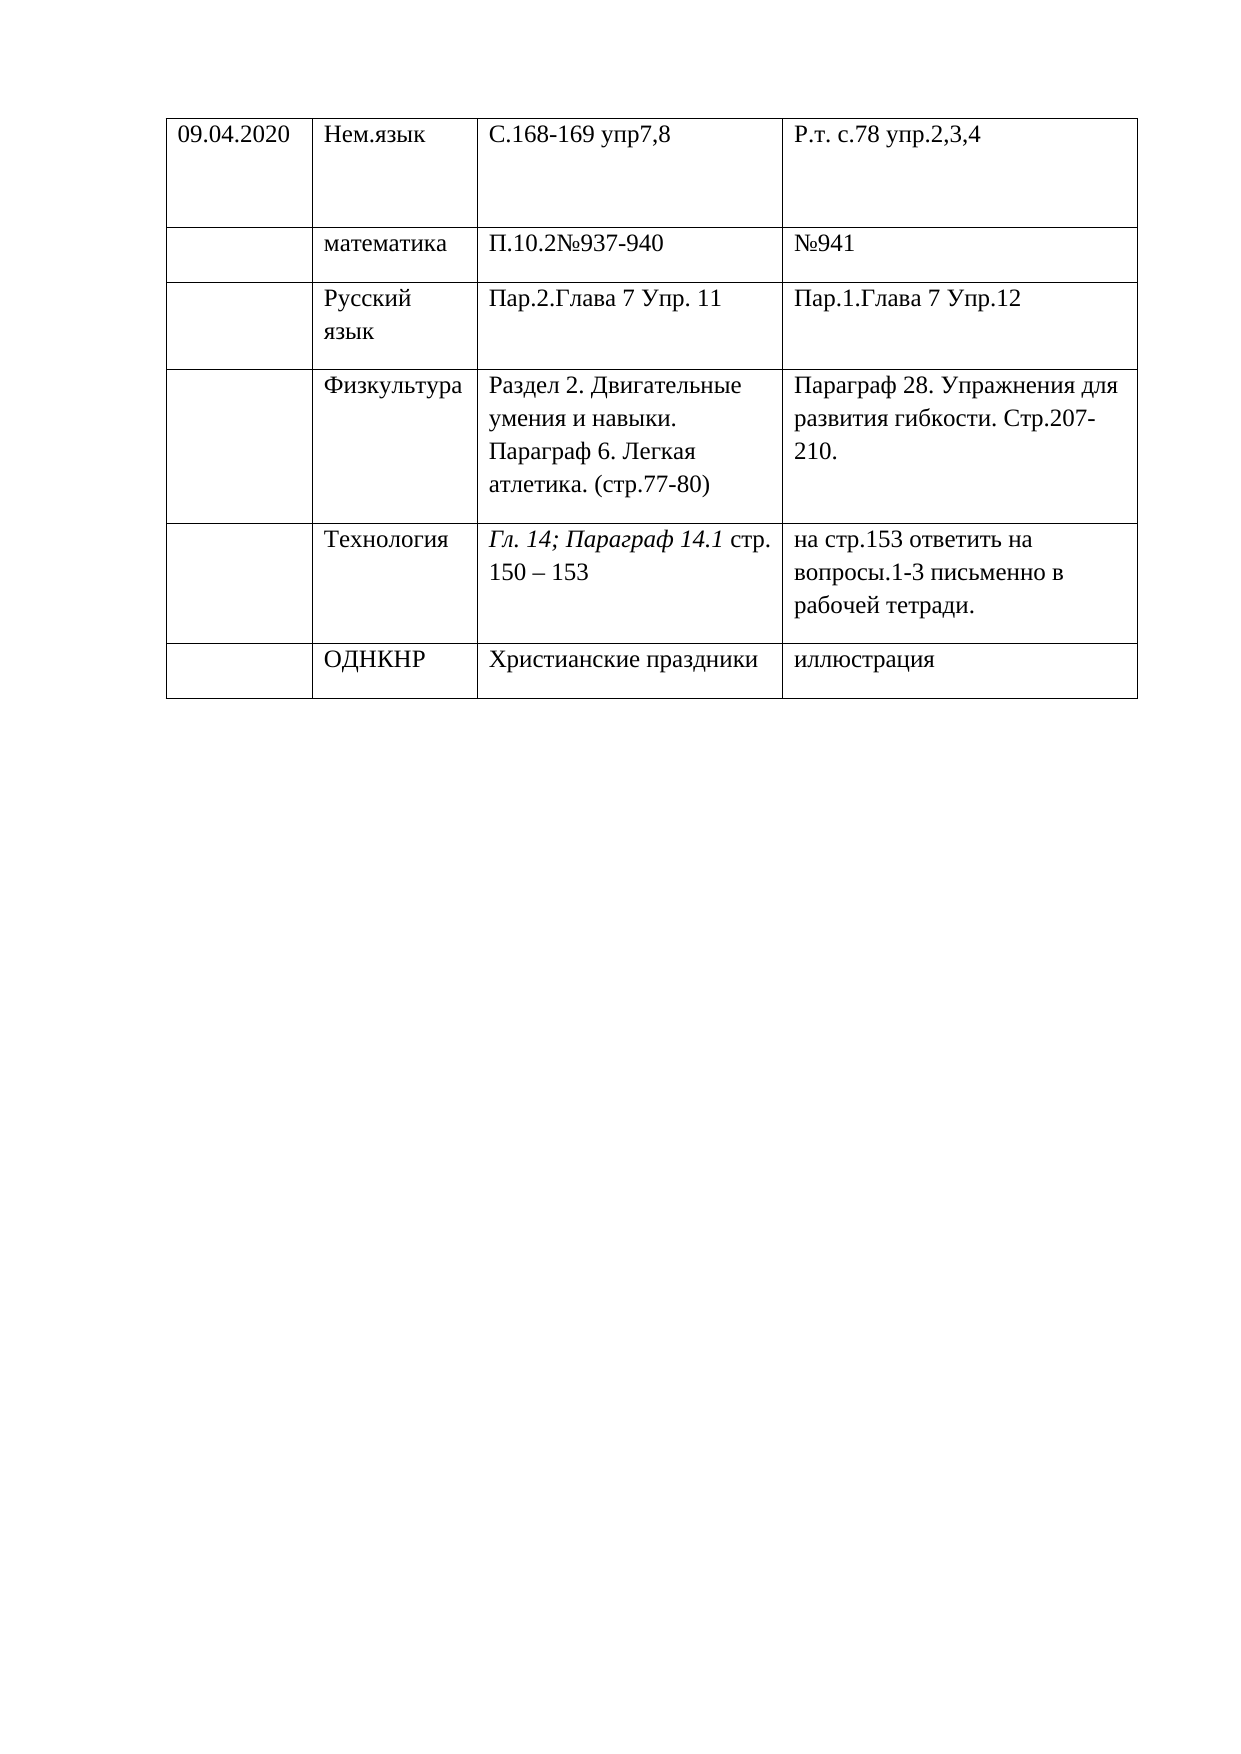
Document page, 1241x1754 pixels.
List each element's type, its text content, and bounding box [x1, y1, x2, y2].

table_cell [167, 228, 312, 282]
table_header С.168-169 упр7,8 [478, 119, 782, 227]
table_cell Русский язык [313, 283, 477, 369]
table_cell Гл. 14; Параграф 14.1 стр. 150 – 153 [478, 524, 782, 643]
table_cell Технология [313, 524, 477, 643]
table_cell [167, 524, 312, 643]
table_cell Физкультура [313, 370, 477, 523]
table_cell [167, 283, 312, 369]
table_header Р.т. с.78 упр.2,3,4 [783, 119, 1137, 227]
table_cell Пар.1.Глава 7 Упр.12 [783, 283, 1137, 369]
table_cell Раздел 2. Двигательные умения и навыки. Параграф 6. Легкая атлетика. (стр.77-80) [478, 370, 782, 523]
table_header 09.04.2020 [167, 119, 312, 227]
table_cell [167, 644, 312, 698]
table_cell Пар.2.Глава 7 Упр. 11 [478, 283, 782, 369]
table_cell [167, 370, 312, 523]
table_cell на стр.153 ответить на вопросы.1-3 письменно в рабочей тетради. [783, 524, 1137, 643]
table_cell П.10.2№937-940 [478, 228, 782, 282]
table_cell математика [313, 228, 477, 282]
table_cell Параграф 28. Упражнения для развития гибкости. Стр.207-210. [783, 370, 1137, 523]
table_cell иллюстрация [783, 644, 1137, 698]
table_cell №941 [783, 228, 1137, 282]
table_cell Христианские праздники [478, 644, 782, 698]
table_header Нем.язык [313, 119, 477, 227]
table_cell ОДНКНР [313, 644, 477, 698]
